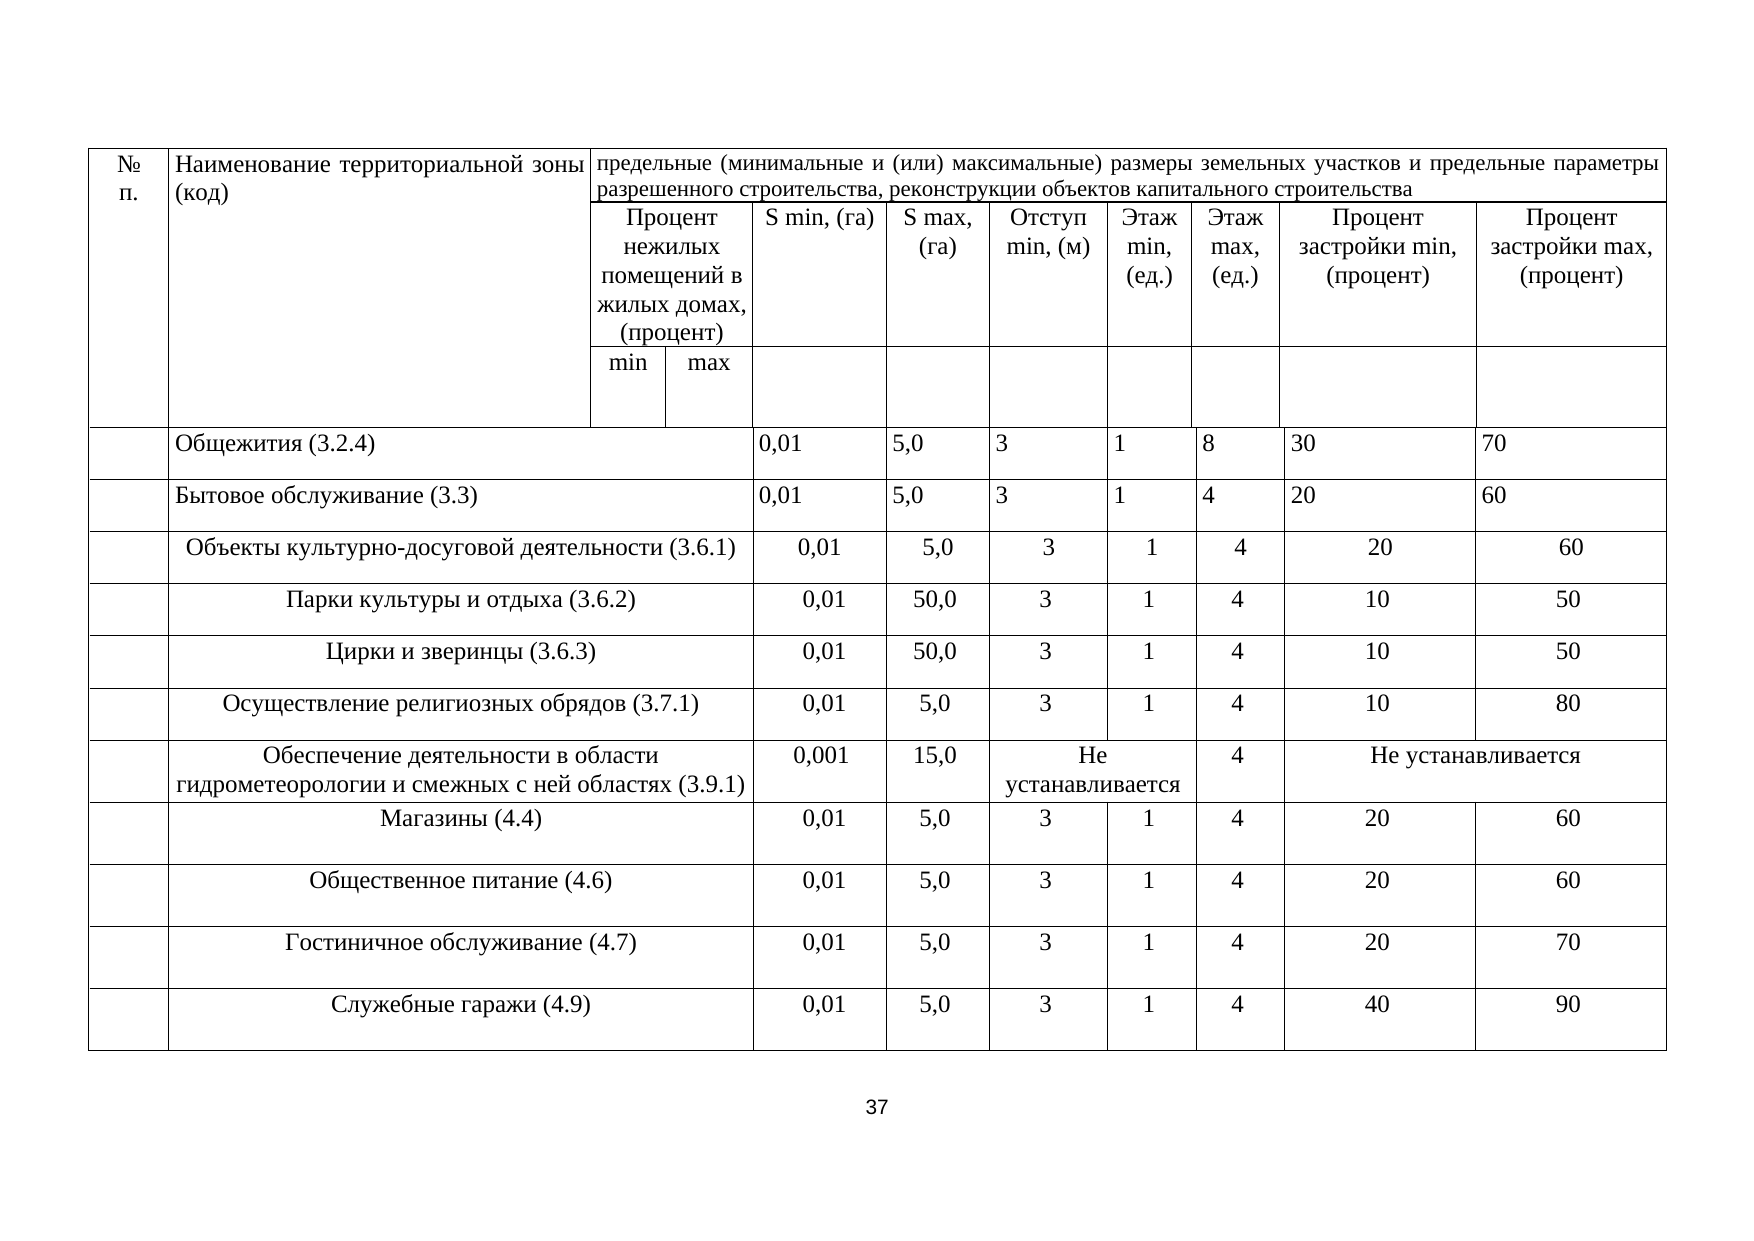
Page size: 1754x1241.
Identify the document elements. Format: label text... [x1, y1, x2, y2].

table_cell 0,01 [754, 584, 886, 635]
table_cell Обеспечение деятельности в области гидрометеорологии и смежных с ней областях (3.9.1) [169, 741, 753, 802]
table_cell 3 [990, 636, 1107, 687]
table_cell 50,0 [887, 584, 989, 635]
table_cell 60 [1476, 532, 1666, 583]
table_cell 5,0 [887, 989, 989, 1050]
table_header № п. [89, 149, 168, 427]
table_cell 1 [1108, 480, 1196, 531]
table_cell [89, 584, 168, 635]
table_cell 5,0 [887, 428, 989, 479]
table_cell 0,01 [754, 989, 886, 1050]
table_cell 4 [1197, 636, 1284, 687]
table_cell [1108, 347, 1191, 427]
table_cell 10 [1285, 636, 1475, 687]
table_cell Служебные гаражи (4.9) [169, 989, 753, 1050]
table_cell [89, 865, 168, 926]
table_cell 1 [1108, 428, 1196, 479]
table_header предельные (минимальные и (или) максимальные) размеры земельных участков и предельные параметры разрешенного строительства, реконструкции объектов капитального строительства [591, 149, 1666, 201]
table_cell 3 [990, 428, 1107, 479]
table_cell Не устанавливается [1285, 741, 1666, 802]
table_cell Этаж max, (ед.) [1192, 203, 1279, 346]
table_cell [89, 689, 168, 739]
table_cell 0,01 [754, 480, 886, 531]
table_cell Процент застройки max, (процент) [1477, 203, 1666, 346]
table_cell 3 [990, 865, 1107, 926]
table_cell 3 [990, 689, 1107, 739]
table_cell 15,0 [887, 741, 989, 802]
table_cell 30 [1285, 428, 1475, 479]
table_cell 50 [1476, 636, 1666, 687]
table_cell 70 [1476, 428, 1666, 479]
table_cell 4 [1197, 584, 1284, 635]
table_cell 3 [990, 480, 1107, 531]
table_cell 50 [1476, 584, 1666, 635]
table_cell 1 [1108, 989, 1196, 1050]
table_cell 0,01 [754, 428, 886, 479]
table_cell 60 [1476, 865, 1666, 926]
table_cell Не устанавливается [990, 741, 1196, 802]
table_cell Цирки и зверинцы (3.6.3) [169, 636, 753, 687]
table_cell 60 [1476, 803, 1666, 864]
table_cell [1477, 347, 1666, 427]
table_cell 8 [1197, 428, 1284, 479]
table_cell [990, 347, 1107, 427]
table_cell 5,0 [887, 532, 989, 583]
table_cell 1 [1108, 689, 1196, 739]
table_cell [89, 428, 168, 479]
table_cell 70 [1476, 927, 1666, 988]
table_cell Осуществление религиозных обрядов (3.7.1) [169, 689, 753, 739]
table_cell [89, 927, 168, 988]
table_cell 10 [1285, 689, 1475, 739]
table_cell 3 [990, 532, 1107, 583]
table_cell Общежития (3.2.4) [169, 428, 753, 479]
table_cell 0,01 [754, 865, 886, 926]
table_cell 10 [1285, 584, 1475, 635]
table_cell 0,01 [754, 689, 886, 739]
table_cell 40 [1285, 989, 1475, 1050]
table_cell 1 [1108, 636, 1196, 687]
table_cell Процент нежилых помещений в жилых домах, (процент) [591, 203, 752, 346]
table_cell [753, 347, 886, 427]
table_cell [89, 532, 168, 583]
table_cell [1192, 347, 1279, 427]
table_header Наименование территориальной зоны (код) [169, 149, 590, 427]
table_cell min [591, 347, 665, 427]
table_cell 5,0 [887, 865, 989, 926]
table_cell 20 [1285, 865, 1475, 926]
table_cell [89, 803, 168, 864]
table_cell S max, (га) [887, 203, 989, 346]
table_cell 90 [1476, 989, 1666, 1050]
table_cell 5,0 [887, 689, 989, 739]
table_cell 20 [1285, 927, 1475, 988]
table_cell 3 [990, 803, 1107, 864]
table_cell 0,01 [754, 927, 886, 988]
table_cell 0,01 [754, 803, 886, 864]
table_cell Парки культуры и отдыха (3.6.2) [169, 584, 753, 635]
table_cell [1280, 347, 1476, 427]
table_cell 4 [1197, 803, 1284, 864]
table_cell [89, 989, 168, 1050]
table_cell 5,0 [887, 927, 989, 988]
table_cell Магазины (4.4) [169, 803, 753, 864]
table_cell S min, (га) [753, 203, 886, 346]
table_cell 1 [1108, 584, 1196, 635]
table_cell 1 [1108, 532, 1196, 583]
table_cell [89, 480, 168, 531]
table_cell 20 [1285, 803, 1475, 864]
table_cell 0,01 [754, 636, 886, 687]
table_cell 50,0 [887, 636, 989, 687]
table_cell 4 [1197, 865, 1284, 926]
table_cell 0,001 [754, 741, 886, 802]
table_cell 1 [1108, 927, 1196, 988]
table_cell 4 [1197, 689, 1284, 739]
table_cell 1 [1108, 803, 1196, 864]
table_cell Общественное питание (4.6) [169, 865, 753, 926]
table_cell 5,0 [887, 480, 989, 531]
table_cell 80 [1476, 689, 1666, 739]
table_cell 4 [1197, 532, 1284, 583]
table_cell 1 [1108, 865, 1196, 926]
table_cell Этаж min, (ед.) [1108, 203, 1191, 346]
table_cell 3 [990, 989, 1107, 1050]
table_cell 60 [1476, 480, 1666, 531]
table_cell 4 [1197, 927, 1284, 988]
table_cell 4 [1197, 741, 1284, 802]
table_cell 3 [990, 584, 1107, 635]
table_cell Объекты культурно-досуговой деятельности (3.6.1) [169, 532, 753, 583]
table_cell Бытовое обслуживание (3.3) [169, 480, 753, 531]
table_cell [89, 741, 168, 802]
table_cell 4 [1197, 989, 1284, 1050]
table_cell Процент застройки min, (процент) [1280, 203, 1476, 346]
table_cell 0,01 [754, 532, 886, 583]
table_cell 20 [1285, 532, 1475, 583]
table_cell [89, 636, 168, 687]
table_cell [887, 347, 989, 427]
table_cell Отступ min, (м) [990, 203, 1107, 346]
table_cell max [666, 347, 752, 427]
table_cell 5,0 [887, 803, 989, 864]
table_cell Гостиничное обслуживание (4.7) [169, 927, 753, 988]
table_cell 4 [1197, 480, 1284, 531]
table_cell 3 [990, 927, 1107, 988]
table_cell 20 [1285, 480, 1475, 531]
